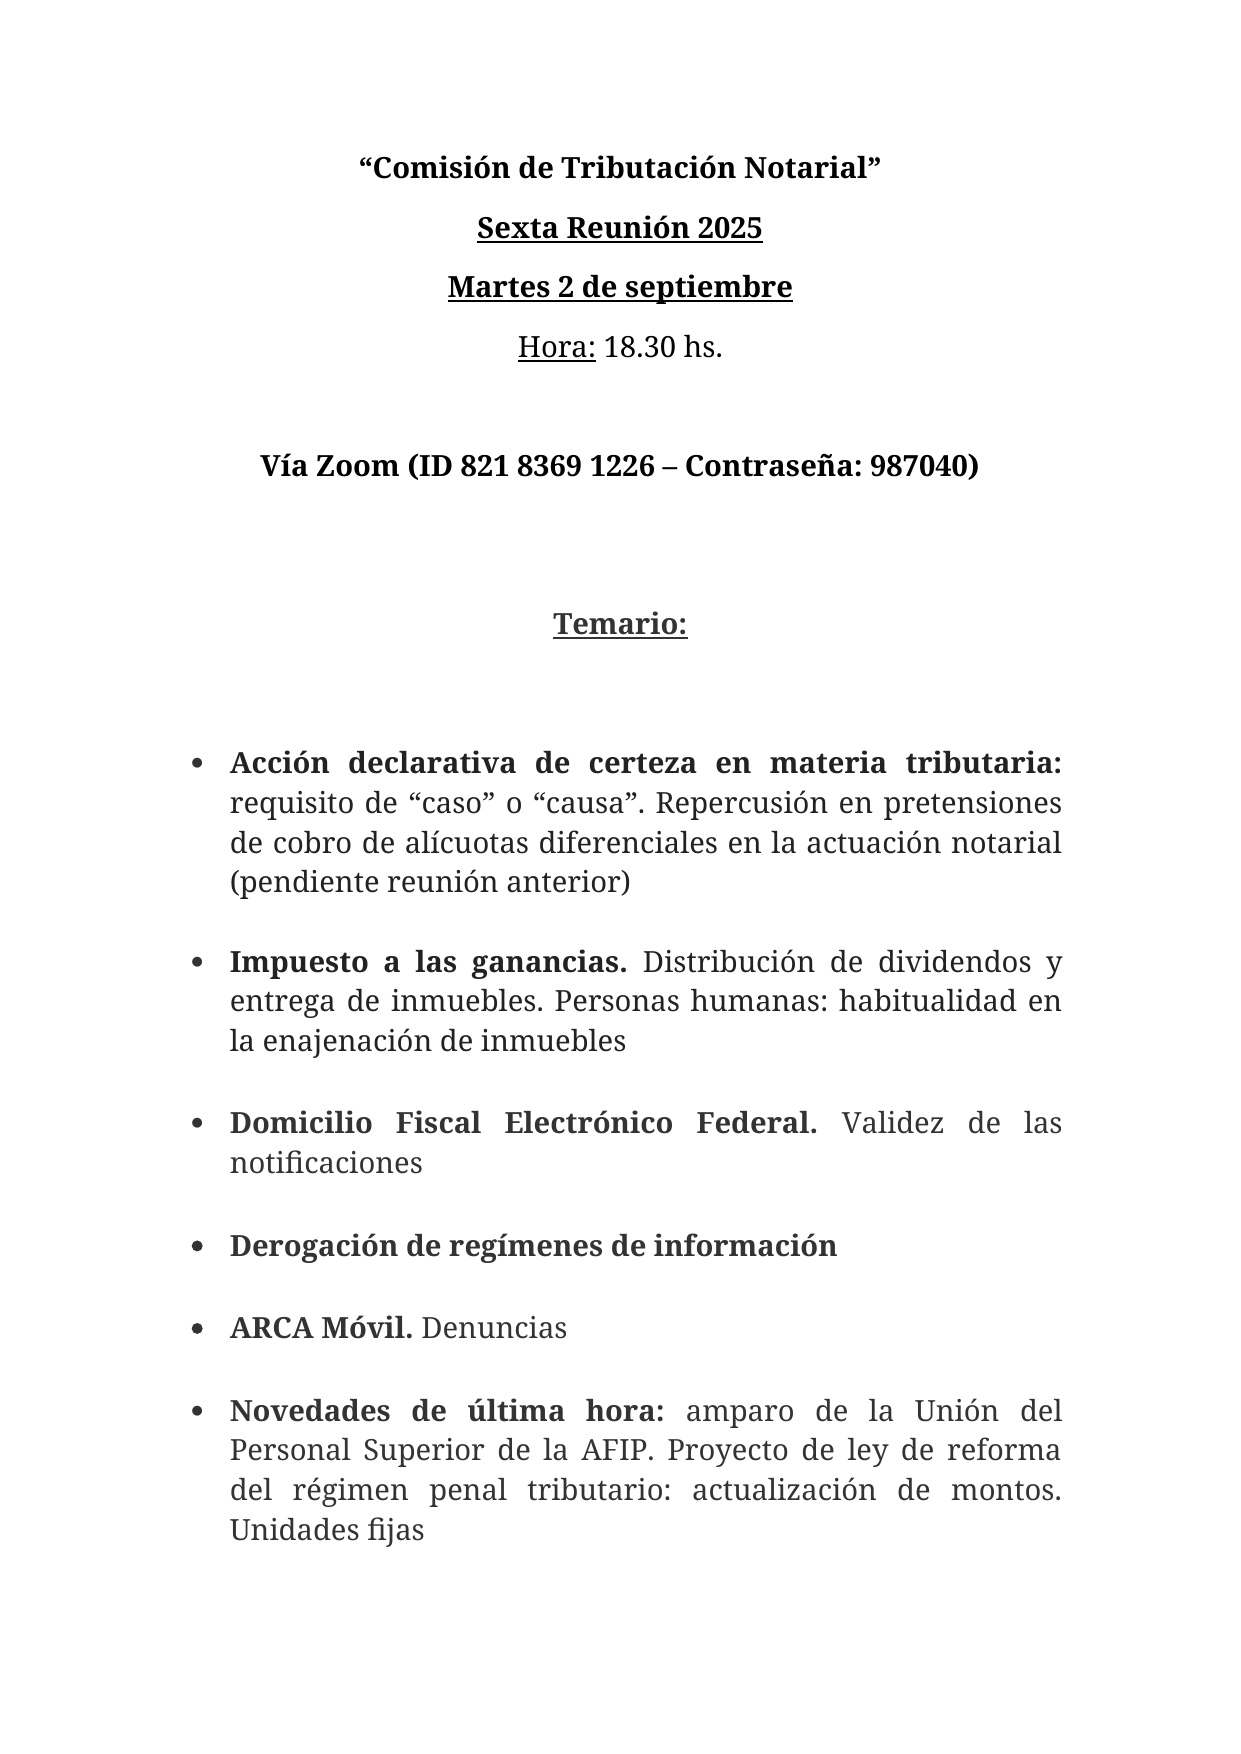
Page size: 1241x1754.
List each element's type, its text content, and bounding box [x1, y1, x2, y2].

list Novedades de última hora: amparo de la Unión del Personal Superior de la AFIP. Proyecto de ley de reforma del régimen penal tributario: actualización de montos. Unidades fijas [192, 1390, 1063, 1549]
text Sexta Reunión 2025 [177, 207, 1063, 247]
list Derogación de regímenes de información [192, 1225, 1063, 1265]
text Temario: [177, 604, 1063, 643]
list Impuesto a las ganancias. Distribución de dividendos y entrega de inmuebles. Personas humanas: habitualidad en la enajenación de inmuebles [192, 941, 1063, 1060]
list Acción declarativa de certeza en materia tributaria: requisito de “caso” o “causa”. Repercusión en pretensiones de cobro de alícuotas diferenciales en la actuación notarial (pendiente reunión anterior) [192, 742, 1063, 901]
text “Comisión de Tributación Notarial” [177, 148, 1063, 187]
list Domicilio Fiscal Electrónico Federal. Validez de las notificaciones [192, 1103, 1063, 1182]
text Hora: 18.30 hs. [177, 326, 1063, 366]
text Martes 2 de septiembre [177, 267, 1063, 306]
list ARCA Móvil. Denuncias [192, 1307, 1063, 1347]
text Vía Zoom (ID 821 8369 1226 – Contraseña: 987040) [177, 445, 1063, 485]
